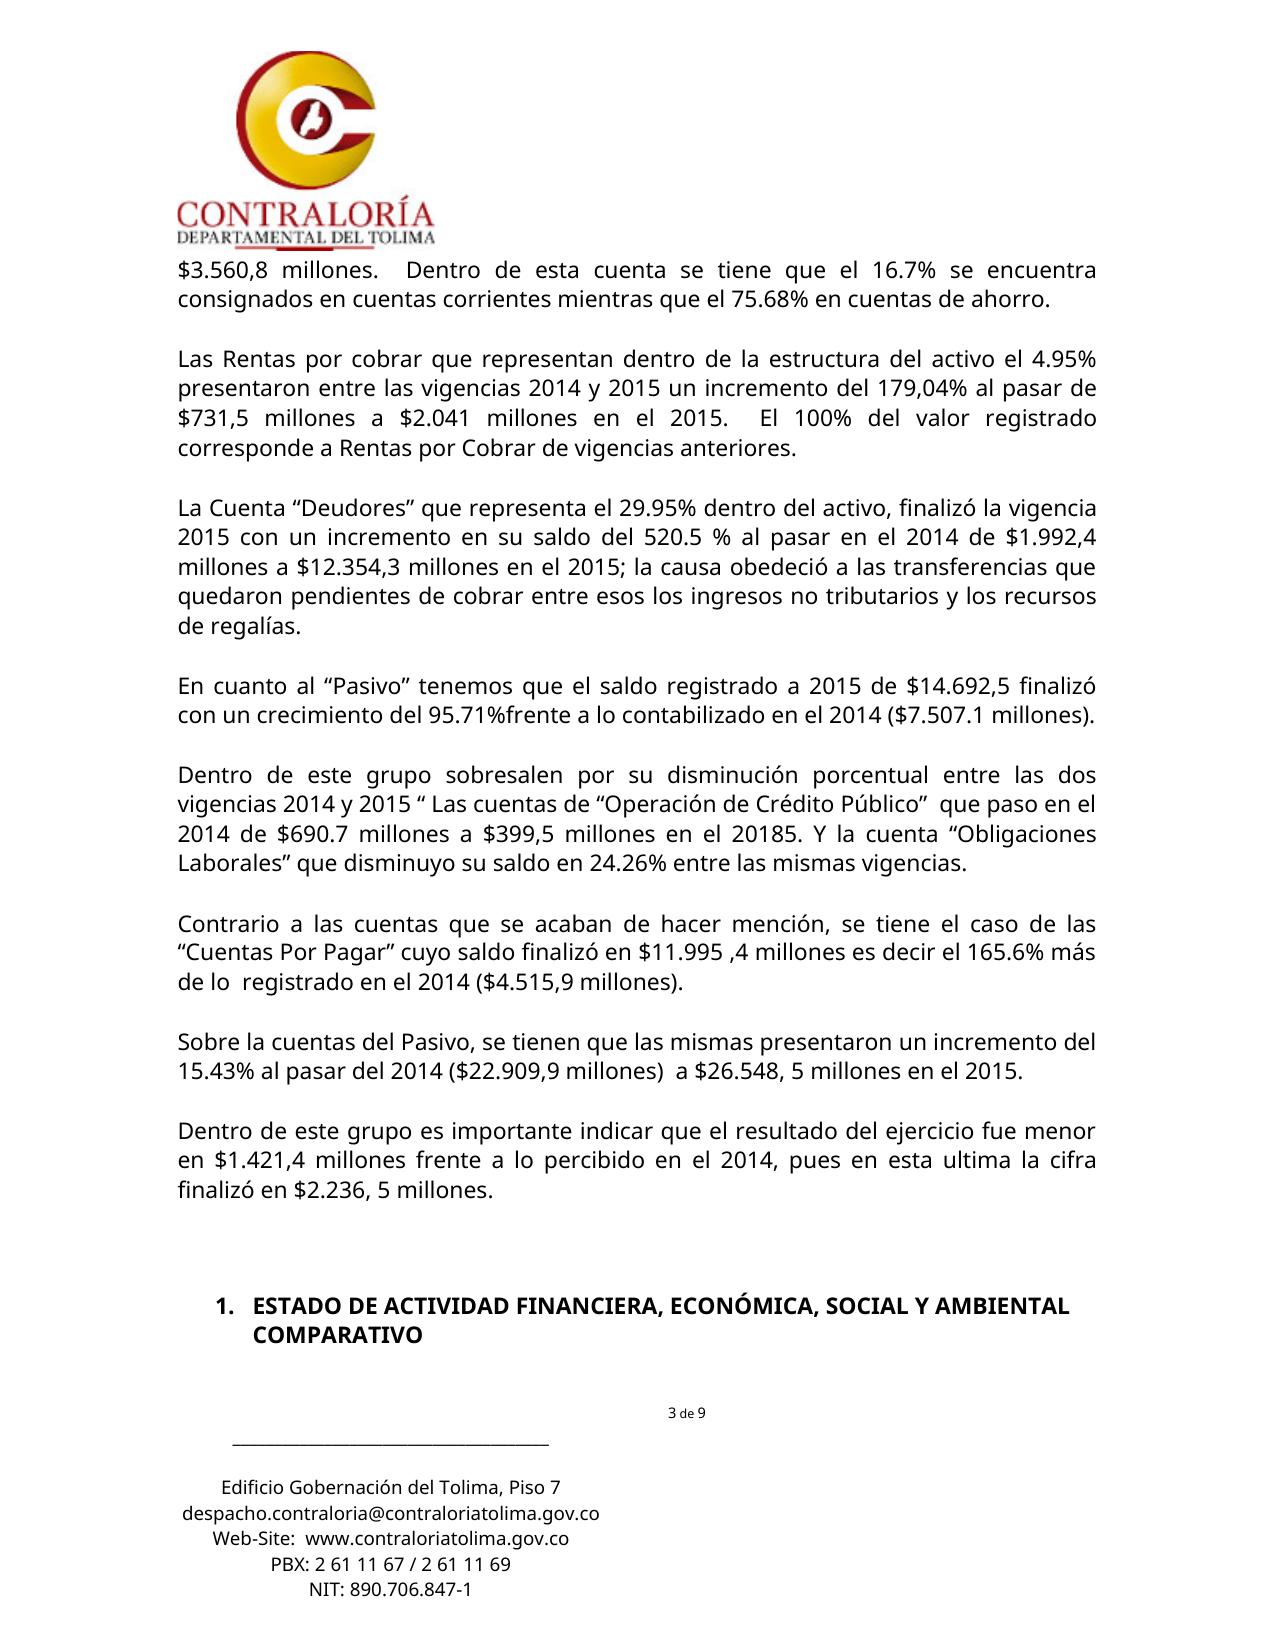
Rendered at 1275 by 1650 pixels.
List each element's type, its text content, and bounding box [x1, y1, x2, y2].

text Dentro de este grupo sobresalen por su disminución porcentual entre las dos vigencias 2014 y 2015 “ Las cuentas de “Operación de Crédito Público” que paso en el 2014 de $690.7 millones a $399,5 millones en el 20185. Y la cuenta “Obligaciones Laborales” que disminuyo su saldo en 24.26% entre las mismas vigencias. [177, 760, 1098, 878]
text La Cuenta “Deudores” que representa el 29.95% dentro del activo, finalizó la vigencia 2015 con un incremento en su saldo del 520.5 % al pasar en el 2014 de $1.992,4 millones a $12.354,3 millones en el 2015; la causa obedeció a las transferencias que quedaron pendientes de cobrar entre esos los ingresos no tributarios y los recursos de regalías. [177, 493, 1098, 641]
list ESTADO DE ACTIVIDAD FINANCIERA, ECONÓMICA, SOCIAL Y AMBIENTAL COMPARATIVO [215, 1291, 1098, 1350]
text Las Rentas por cobrar que representan dentro de la estructura del activo el 4.95% presentaron entre las vigencias 2014 y 2015 un incremento del 179,04% al pasar de $731,5 millones a $2.041 millones en el 2015. El 100% del valor registrado corresponde a Rentas por Cobrar de vigencias anteriores. [177, 344, 1098, 463]
text En cuanto al “Pasivo” tenemos que el saldo registrado a 2015 de $14.692,5 finalizó con un crecimiento del 95.71%frente a lo contabilizado en el 2014 ($7.507.1 millones). [177, 671, 1098, 730]
text Sobre la cuentas del Pasivo, se tienen que las mismas presentaron un incremento del 15.43% al pasar del 2014 ($22.909,9 millones) a $26.548, 5 millones en el 2015. [177, 1027, 1098, 1086]
picture [177, 51, 435, 251]
text Dentro de este grupo es importante indicar que el resultado del ejercicio fue menor en $1.421,4 millones frente a lo percibido en el 2014, pues en esta ultima la cifra finalizó en $2.236, 5 millones. [177, 1116, 1098, 1205]
text Contrario a las cuentas que se acaban de hacer mención, se tiene el caso de las “Cuentas Por Pagar” cuyo saldo finalizó en $11.995 ,4 millones es decir el 165.6% más de lo registrado en el 2014 ($4.515,9 millones). [177, 908, 1098, 997]
